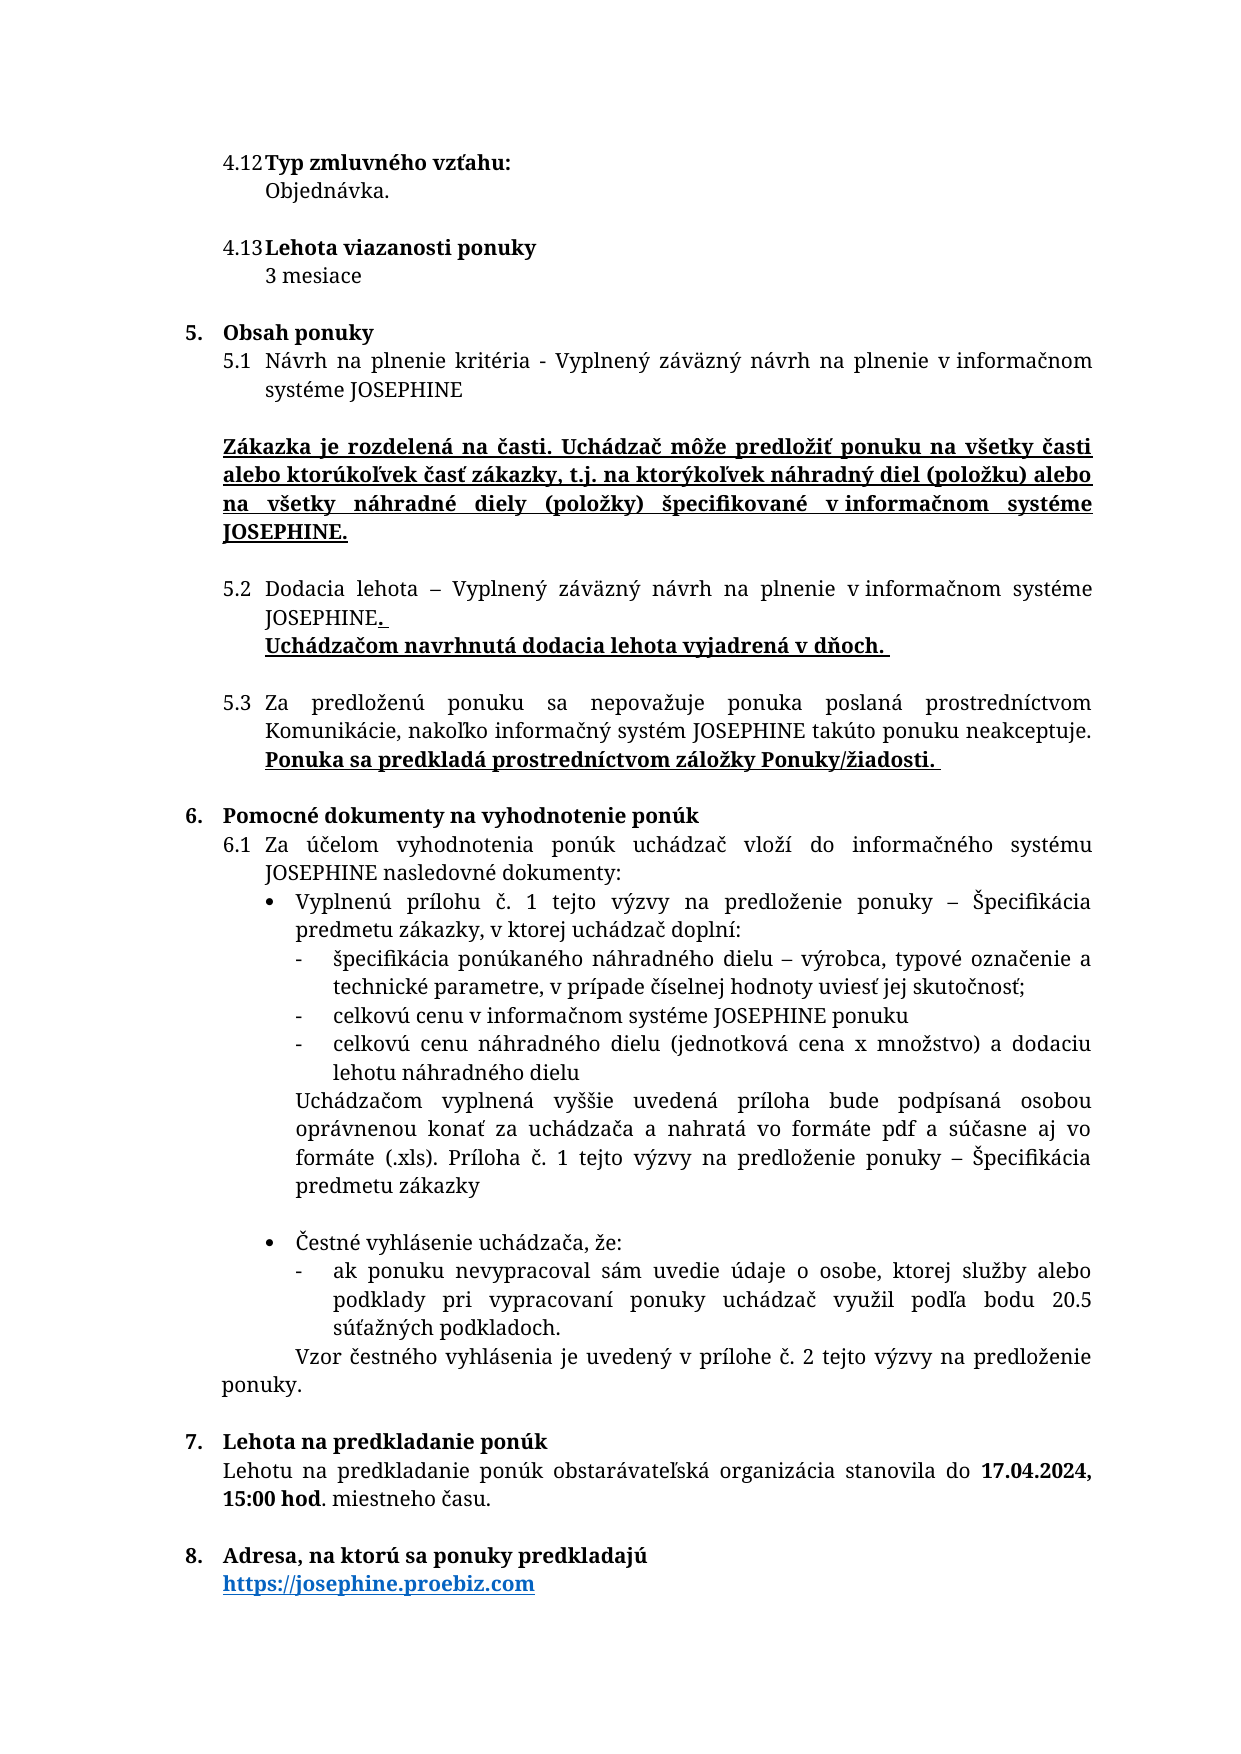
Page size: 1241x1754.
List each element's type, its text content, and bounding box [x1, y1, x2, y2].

list celkovú cenu náhradného dielu (jednotková cena x množstvo) a dodaciu lehotu náhradného dielu [295, 1029, 1093, 1086]
list Lehotu na predkladanie ponúk obstarávateľská organizácia stanovila do 17.04.2024, 15:00 hod. miestneho času. [223, 1456, 1093, 1513]
list Zákazka je rozdelená na časti. Uchádzač môže predložiť ponuku na všetky časti alebo ktorúkoľvek časť zákazky, t.j. na ktorýkoľvek náhradný diel (položku) alebo na všetky náhradné diely (položky) špecifikované v informačnom systéme JOSEPHINE. [223, 486, 1093, 513]
list 3 mesiace [223, 261, 1093, 290]
text Uchádzačom vyplnená vyššie uvedená príloha bude podpísaná osobou oprávnenou konať za uchádzača a nahratá vo formáte pdf a súčasne aj vo formáte (.xls). Príloha č. 1 tejto výzvy na predloženie ponuky – Špecifikácia predmetu zákazky [295, 1086, 1093, 1200]
list Pomocné dokumenty na vyhodnotenie ponúk [185, 802, 1093, 830]
list Obsah ponuky [185, 318, 1093, 347]
list Zákazka je rozdelená na časti. Uchádzač môže predložiť ponuku na všetky časti alebo ktorúkoľvek časť zákazky, t.j. na ktorýkoľvek náhradný diel (položku) alebo na všetky náhradné diely (položky) špecifikované v informačnom systéme JOSEPHINE. [223, 432, 1093, 456]
list https://josephine.proebiz.com [223, 1569, 1093, 1598]
list Vyplnenú prílohu č. 1 tejto výzvy na predloženie ponuky – Špecifikácia predmetu zákazky, v ktorej uchádzač doplní: [266, 887, 1093, 944]
list špecifikácia ponúkaného náhradného dielu – výrobca, typové označenie a technické parametre, v prípade číselnej hodnoty uviesť jej skutočnosť; [295, 944, 1093, 1001]
list Zákazka je rozdelená na časti. Uchádzač môže predložiť ponuku na všetky časti alebo ktorúkoľvek časť zákazky, t.j. na ktorýkoľvek náhradný diel (položku) alebo na všetky náhradné diely (položky) špecifikované v informačnom systéme JOSEPHINE. [223, 458, 1093, 484]
list Objednávka. [223, 176, 1093, 204]
list Zákazka je rozdelená na časti. Uchádzač môže predložiť ponuku na všetky časti alebo ktorúkoľvek časť zákazky, t.j. na ktorýkoľvek náhradný diel (položku) alebo na všetky náhradné diely (položky) špecifikované v informačnom systéme JOSEPHINE. [223, 514, 1093, 546]
list Lehota viazanosti ponuky [223, 233, 1093, 261]
list Za účelom vyhodnotenia ponúk uchádzač vloží do informačného systému JOSEPHINE nasledovné dokumenty: [223, 830, 1093, 887]
list Uchádzačom navrhnutá dodacia lehota vyjadrená v dňoch. [265, 631, 1093, 659]
list Za predloženú ponuku sa nepovažuje ponuka poslaná prostredníctvom Komunikácie, nakoľko informačný systém JOSEPHINE takúto ponuku neakceptuje. Ponuka sa predkladá prostredníctvom záložky Ponuky/žiadosti. [223, 688, 1093, 773]
list ak ponuku nevypracoval sám uvedie údaje o osobe, ktorej služby alebo podklady pri vypracovaní ponuky uchádzač využil podľa bodu 20.5 súťažných podkladoch. [295, 1257, 1093, 1342]
list Návrh na plnenie kritéria - Vyplnený záväzný návrh na plnenie v informačnom systéme JOSEPHINE [223, 347, 1093, 403]
list Dodacia lehota – Vyplnený záväzný návrh na plnenie v informačnom systéme JOSEPHINE. [223, 574, 1093, 631]
list Typ zmluvného vzťahu: [223, 148, 1093, 176]
list Čestné vyhlásenie uchádzača, že: [266, 1228, 1093, 1257]
list Adresa, na ktorú sa ponuky predkladajú [185, 1541, 1093, 1569]
text Vzor čestného vyhlásenia je uvedený v prílohe č. 2 tejto výzvy na predloženie ponuky. [221, 1342, 1093, 1399]
list Lehota na predkladanie ponúk [185, 1427, 1093, 1456]
list celkovú cenu v informačnom systéme JOSEPHINE ponuku [295, 1001, 1093, 1029]
